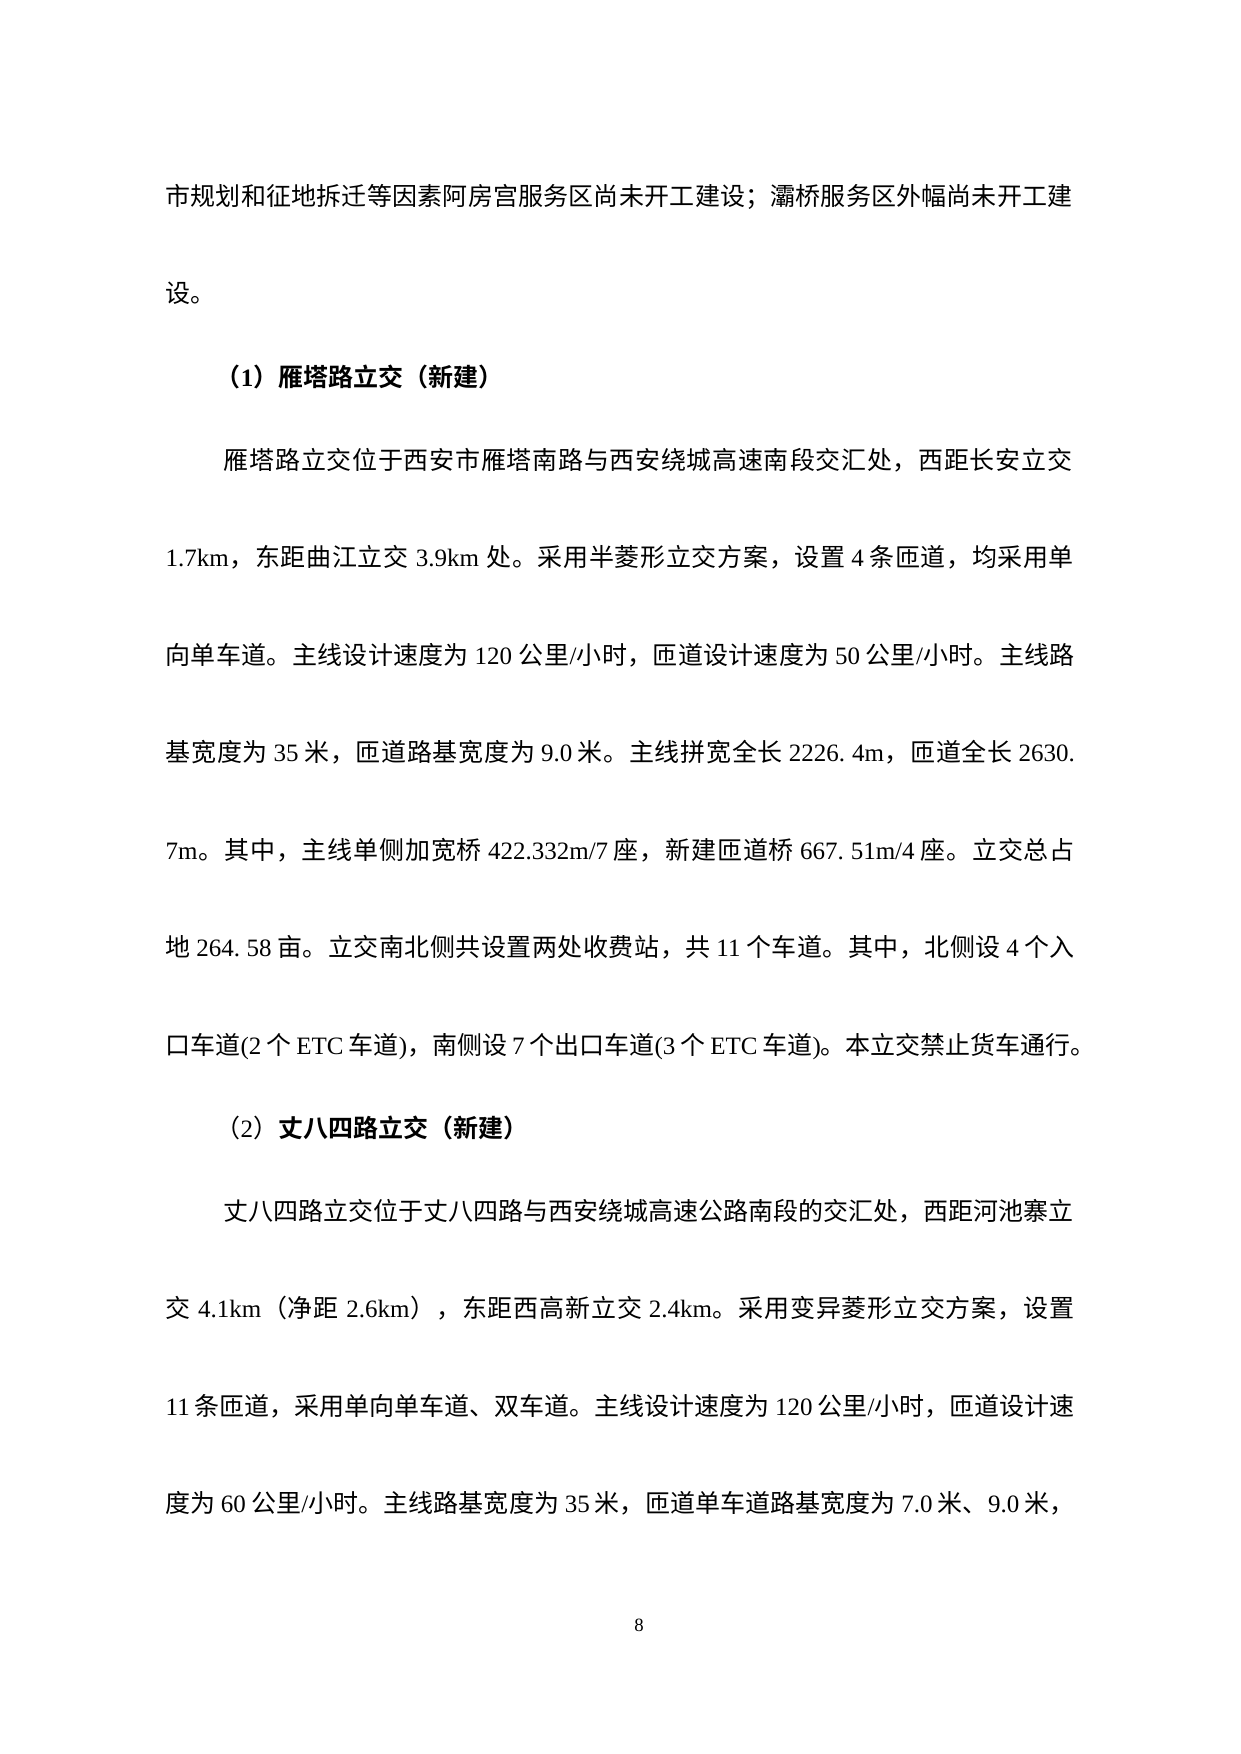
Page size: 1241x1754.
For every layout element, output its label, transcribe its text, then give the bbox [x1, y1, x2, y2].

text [165, 1177, 1075, 1534]
text （2）丈八四路立交（新建） [165, 1094, 1075, 1159]
text 雁塔路立交位于西安市雁塔南路与西安绕城高速南段交汇处，西距长安立交 1.7km，东距曲江立交 3.9km 处。采用半菱形立交方案，设置4条匝道，均采用单向单车道。主线设计速度为120 公里/小时，匝道设计速度为50公里/小时。主线路基宽度为35米，匝道路基宽度为9.0米。主线拼宽全长2226. 4m，匝道全长2630. 7m。其中，主线单侧加宽桥422.332m/7座，新建匝道桥667. 51m/4座。立交总占地264. 58亩。立交南北侧共设置两处收费站，共11个车道。其中，北侧设4个入口车道(2个ETC车道)，南侧设7个出口车道(3个ETC车道)。本立交禁止货车通行。 [165, 426, 1075, 1076]
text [165, 162, 1075, 324]
text （1）雁塔路立交（新建） [165, 343, 1075, 408]
